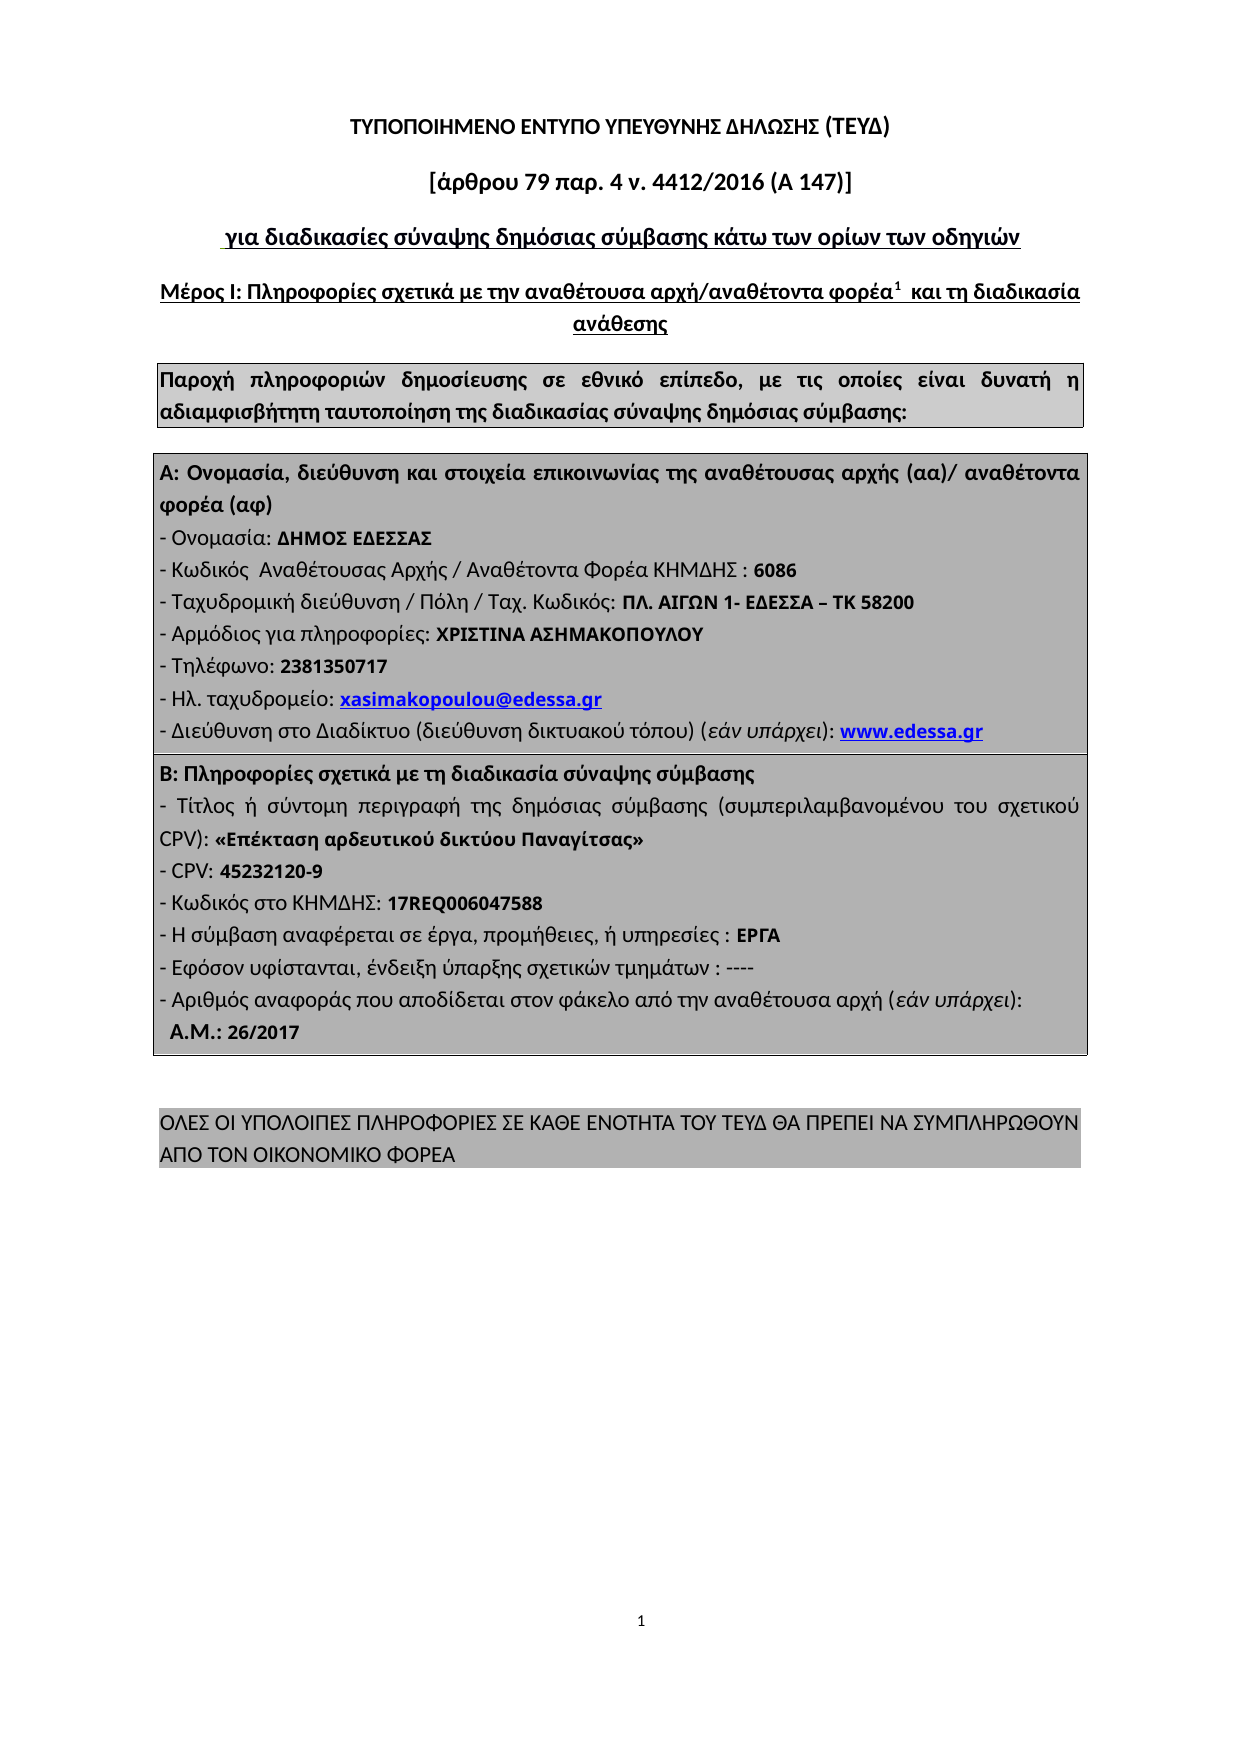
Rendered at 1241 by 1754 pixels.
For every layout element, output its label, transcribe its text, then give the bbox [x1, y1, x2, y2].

text Μέρος Ι: Πληροφορίες σχετικά με την αναθέτουσα αρχή/αναθέτοντα φορέα και τη διαδικασία ανάθεσης [159, 277, 1081, 338]
table_cell Β: Πληροφορίες σχετικά με τη διαδικασία σύναψης σύμβασης - Τίτλος ή σύντομη περιγραφή της δημόσιας σύμβασης (συμπεριλαμβανομένου του σχετικού CPV): «Επέκταση αρδευτικού δικτύου Παναγίτσας» - CPV: 45232120-9 - Κωδικός στο ΚΗΜΔΗΣ: 17REQ006047588 - Η σύμβαση αναφέρεται σε έργα, προμήθειες, ή υπηρεσίες : ΕΡΓΑ - Εφόσον υφίστανται, ένδειξη ύπαρξης σχετικών τμημάτων : ---- - Αριθμός αναφοράς που αποδίδεται στον φάκελο από την αναθέτουσα αρχή (εάν υπάρχει): Α.Μ.: 26/2017 [154, 755, 1087, 1054]
text ΤΥΠΟΠΟΙΗΜΕΝΟ ΕΝΤΥΠΟ ΥΠΕΥΘΥΝΗΣ ΔΗΛΩΣΗΣ (TEΥΔ) [159, 110, 1081, 140]
text για διαδικασίες σύναψης δημόσιας σύμβασης κάτω των ορίων των οδηγιών [159, 222, 1081, 252]
text [άρθρου 79 παρ. 4 ν. 4412/2016 (Α 147)] [159, 166, 1081, 196]
text Παροχή πληροφοριών δημοσίευσης σε εθνικό επίπεδο, με τις οποίες είναι δυνατή η αδιαμφισβήτητη ταυτοποίηση της διαδικασίας σύναψης δημόσιας σύμβασης: [158, 364, 1083, 427]
table_header Α: Ονομασία, διεύθυνση και στοιχεία επικοινωνίας της αναθέτουσας αρχής (αα)/ αναθέτοντα φορέα (αφ) - Ονομασία: ΔΗΜΟΣ ΕΔΕΣΣΑΣ - Κωδικός Αναθέτουσας Αρχής / Αναθέτοντα Φορέα ΚΗΜΔΗΣ : 6086 - Ταχυδρομική διεύθυνση / Πόλη / Ταχ. Κωδικός: ΠΛ. ΑΙΓΩΝ 1- ΕΔΕΣΣΑ – ΤΚ 58200 - Αρμόδιος για πληροφορίες: ΧΡΙΣΤΙΝΑ ΑΣΗΜΑΚΟΠΟΥΛΟΥ - Τηλέφωνο: 2381350717 - Ηλ. ταχυδρομείο: xasimakopoulou@edessa.gr - Διεύθυνση στο Διαδίκτυο (διεύθυνση δικτυακού τόπου) (εάν υπάρχει): www.edessa.gr [154, 454, 1087, 753]
text ΟΛΕΣ ΟΙ ΥΠΟΛΟΙΠΕΣ ΠΛΗΡΟΦΟΡΙΕΣ ΣΕ ΚΑΘΕ ΕΝΟΤΗΤΑ ΤΟΥ ΤΕΥΔ ΘΑ ΠΡΕΠΕΙ ΝΑ ΣΥΜΠΛΗΡΩΘΟΥΝ ΑΠΟ ΤΟΝ ΟΙΚΟΝΟΜΙΚΟ ΦΟΡΕΑ [159, 1108, 1081, 1168]
